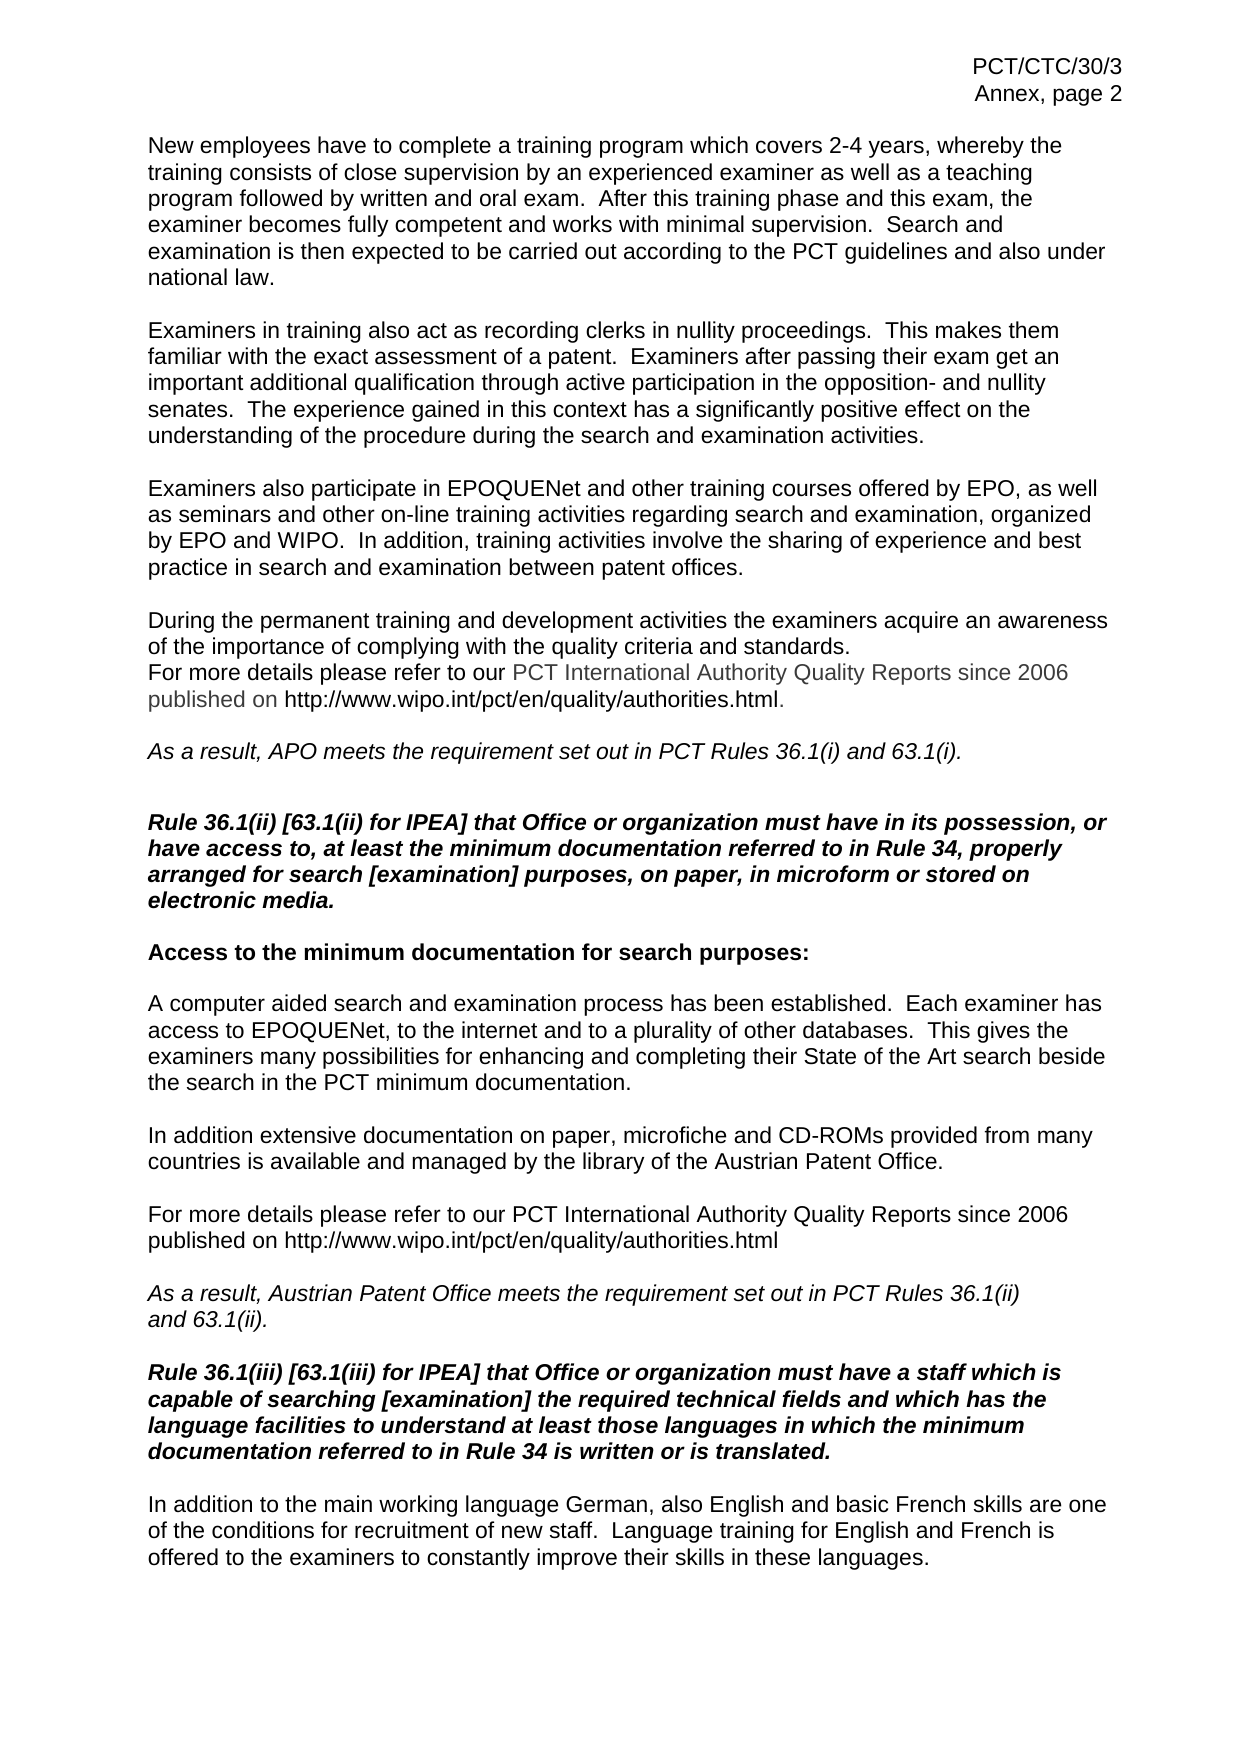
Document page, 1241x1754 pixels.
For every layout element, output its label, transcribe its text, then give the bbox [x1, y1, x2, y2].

text As a result, APO meets the requirement set out in PCT Rules 36.1(i) and 63.1(i). [148, 738, 1122, 765]
subtitle Access to the minimum documentation for search purposes: [148, 939, 1122, 965]
text For more details please refer to our PCT International Authority Quality Reports since 2006 published on http://www.wipo.int/pct/en/quality/authorities.html. [148, 659, 1122, 712]
text For more details please refer to our PCT International Authority Quality Reports since 2006 published on http://www.wipo.int/pct/en/quality/authorities.html [148, 1201, 1122, 1254]
text Rule 36.1(iii) [63.1(iii) for IPEA] that Office or organization must have a staff which is capable of searching [examination] the required technical fields and which has the language facilities to understand at least those languages in which the minimum documentation referred to in Rule 34 is written or is translated. [148, 1359, 1122, 1464]
text In addition to the main working language German, also English and basic French skills are one of the conditions for recruitment of new staff. Language training for English and French is offered to the examiners to constantly improve their skills in these languages. [148, 1491, 1122, 1570]
text As a result, Austrian Patent Office meets the requirement set out in PCT Rules 36.1(ii) and 63.1(ii). [148, 1280, 1122, 1333]
text In addition extensive documentation on paper, microfiche and CD-ROMs provided from many countries is available and managed by the library of the Austrian Patent Office. [148, 1122, 1122, 1175]
text Rule 36.1(ii) [63.1(ii) for IPEA] that Office or organization must have in its possession, or have access to, at least the minimum documentation referred to in Rule 34, properly arranged for search [examination] purposes, on paper, in microform or stored on electronic media. [148, 808, 1122, 914]
text During the permanent training and development activities the examiners acquire an awareness of the importance of complying with the quality criteria and standards. [148, 607, 1122, 659]
text New employees have to complete a training program which covers 2-4 years, whereby the training consists of close supervision by an experienced examiner as well as a teaching program followed by written and oral exam. After this training phase and this exam, the examiner becomes fully competent and works with minimal supervision. Search and examination is then expected to be carried out according to the PCT guidelines and also under national law. [148, 132, 1122, 290]
text Examiners in training also act as recording clerks in nullity proceedings. This makes them familiar with the exact assessment of a patent. Examiners after passing their exam get an important additional qualification through active participation in the opposition- and nullity senates. The experience gained in this context has a significantly positive effect on the understanding of the procedure during the search and examination activities. [148, 317, 1122, 448]
text A computer aided search and examination process has been established. Each examiner has access to EPOQUENet, to the internet and to a plurality of other databases. This gives the examiners many possibilities for enhancing and completing their State of the Art search beside the search in the PCT minimum documentation. [148, 990, 1122, 1096]
text Examiners also participate in EPOQUENet and other training courses offered by EPO, as well as seminars and other on-line training activities regarding search and examination, organized by EPO and WIPO. In addition, training activities involve the sharing of experience and best practice in search and examination between patent offices. [148, 475, 1122, 580]
